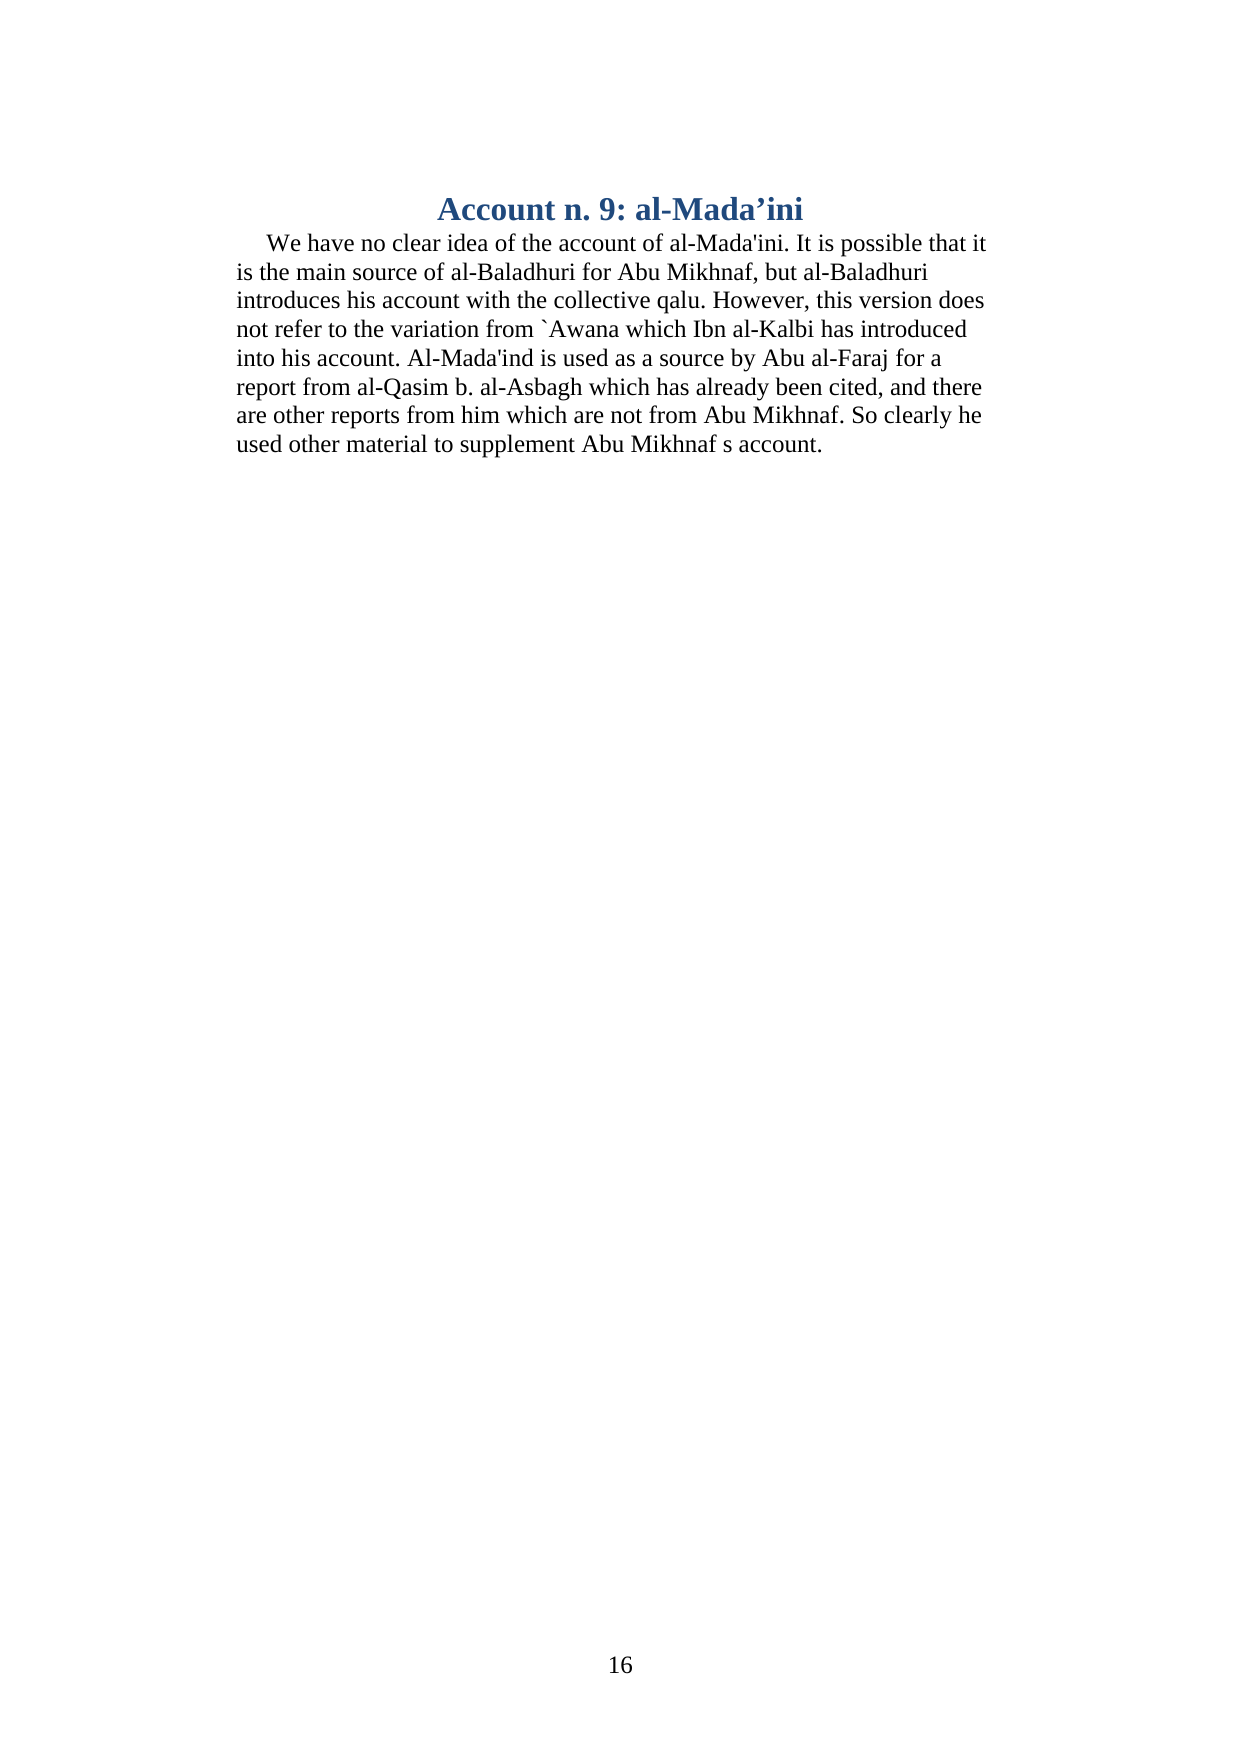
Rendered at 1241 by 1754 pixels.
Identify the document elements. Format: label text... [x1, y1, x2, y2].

text We have no clear idea of the account of al-Mada'ini. It is possible that it is the main source of al-Baladhuri for Abu Mikhnaf, but al-Baladhuri introduces his account with the collective qalu. However, this version does not refer to the variation from `Awana which Ibn al-Kalbi has introduced into his account. Al-Mada'ind is used as a source by Abu al-Faraj for a report from al-Qasim b. al-Asbagh which has already been cited, and there are other reports from him which are not from Abu Mikhnaf. So clearly he used other material to supplement Abu Mikhnaf s account. [236, 228, 1004, 458]
subtitle Account n. 9: al-Mada’ini [236, 190, 1004, 228]
